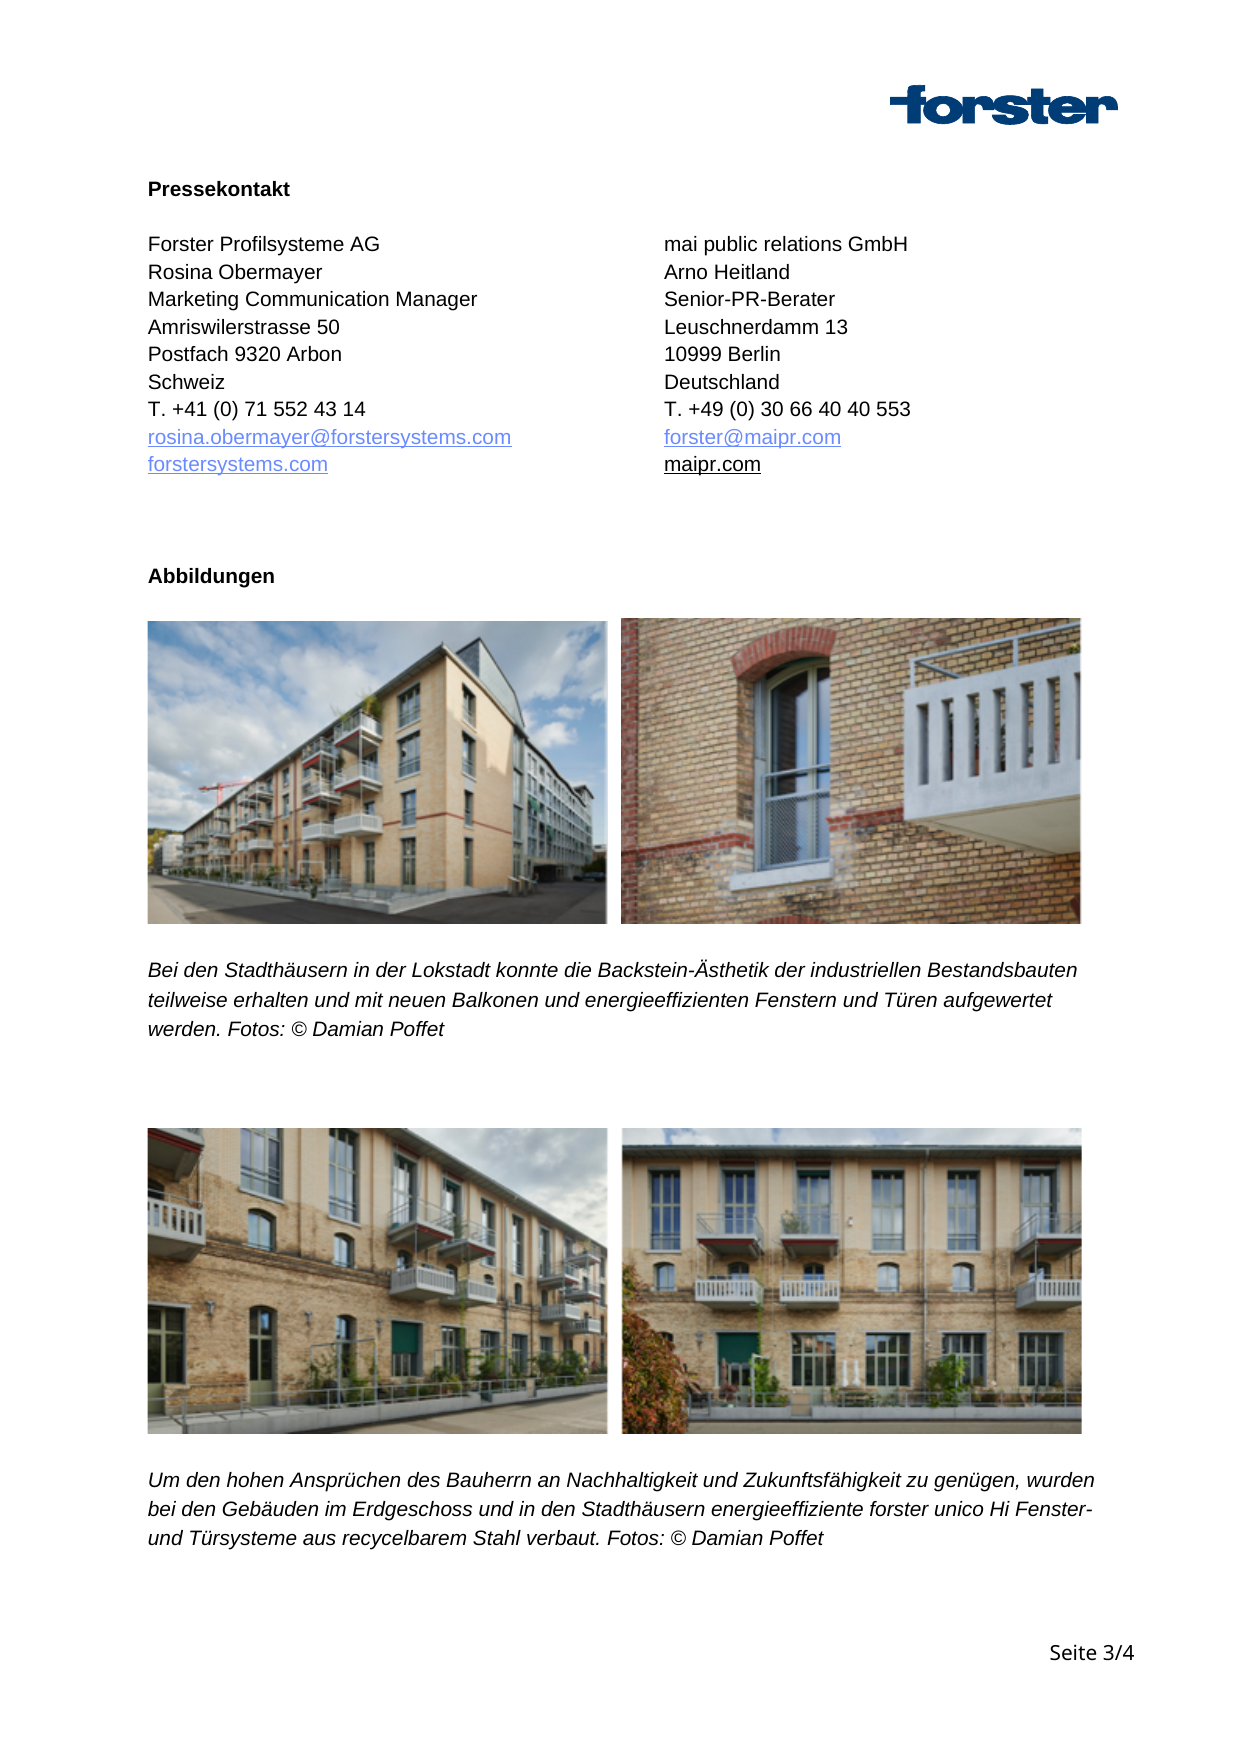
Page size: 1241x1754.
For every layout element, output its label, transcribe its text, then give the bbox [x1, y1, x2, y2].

picture [147, 621, 609, 924]
picture [147, 1128, 609, 1434]
text Abbildungen [148, 564, 1122, 615]
text Schweiz Deutschland T. +41 (0) 71 552 43 14 T. +49 (0) 30 66 40 40 553 [148, 370, 1122, 421]
text Forster Profilsysteme AG mai public relations GmbH [148, 232, 1122, 256]
picture [621, 1128, 1082, 1434]
text Rosina Obermayer Arno Heitland Marketing Communication Manager Senior-PR-Berater Amriswilerstrasse 50 Leuschnerdamm 13 Postfach 9320 Arbon 10999 Berlin [148, 260, 1122, 366]
picture [621, 618, 1082, 924]
text Bei den Stadthäusern in der Lokstadt konnte die Backstein-Ästhetik der industriellen Bestandsbauten teilweise erhalten und mit neuen Balkonen und energieeffizienten Fenstern und Türen aufgewertet werden. Fotos: © Damian Poffet [148, 953, 1122, 1041]
text Um den hohen Ansprüchen des Bauherrn an Nachhaltigkeit und Zukunftsfähigkeit zu genügen, wurden bei den Gebäuden im Erdgeschoss und in den Stadthäusern energieeffiziente forster unico Hi Fenster- und Türsysteme aus recycelbarem Stahl verbaut. Fotos: © Damian Poffet [148, 1462, 1122, 1550]
text Pressekontakt [148, 177, 1122, 201]
text forstersystems.com maipr.com [148, 452, 1122, 531]
text rosina.obermayer@forstersystems.com forster@maipr.com [148, 425, 1122, 449]
